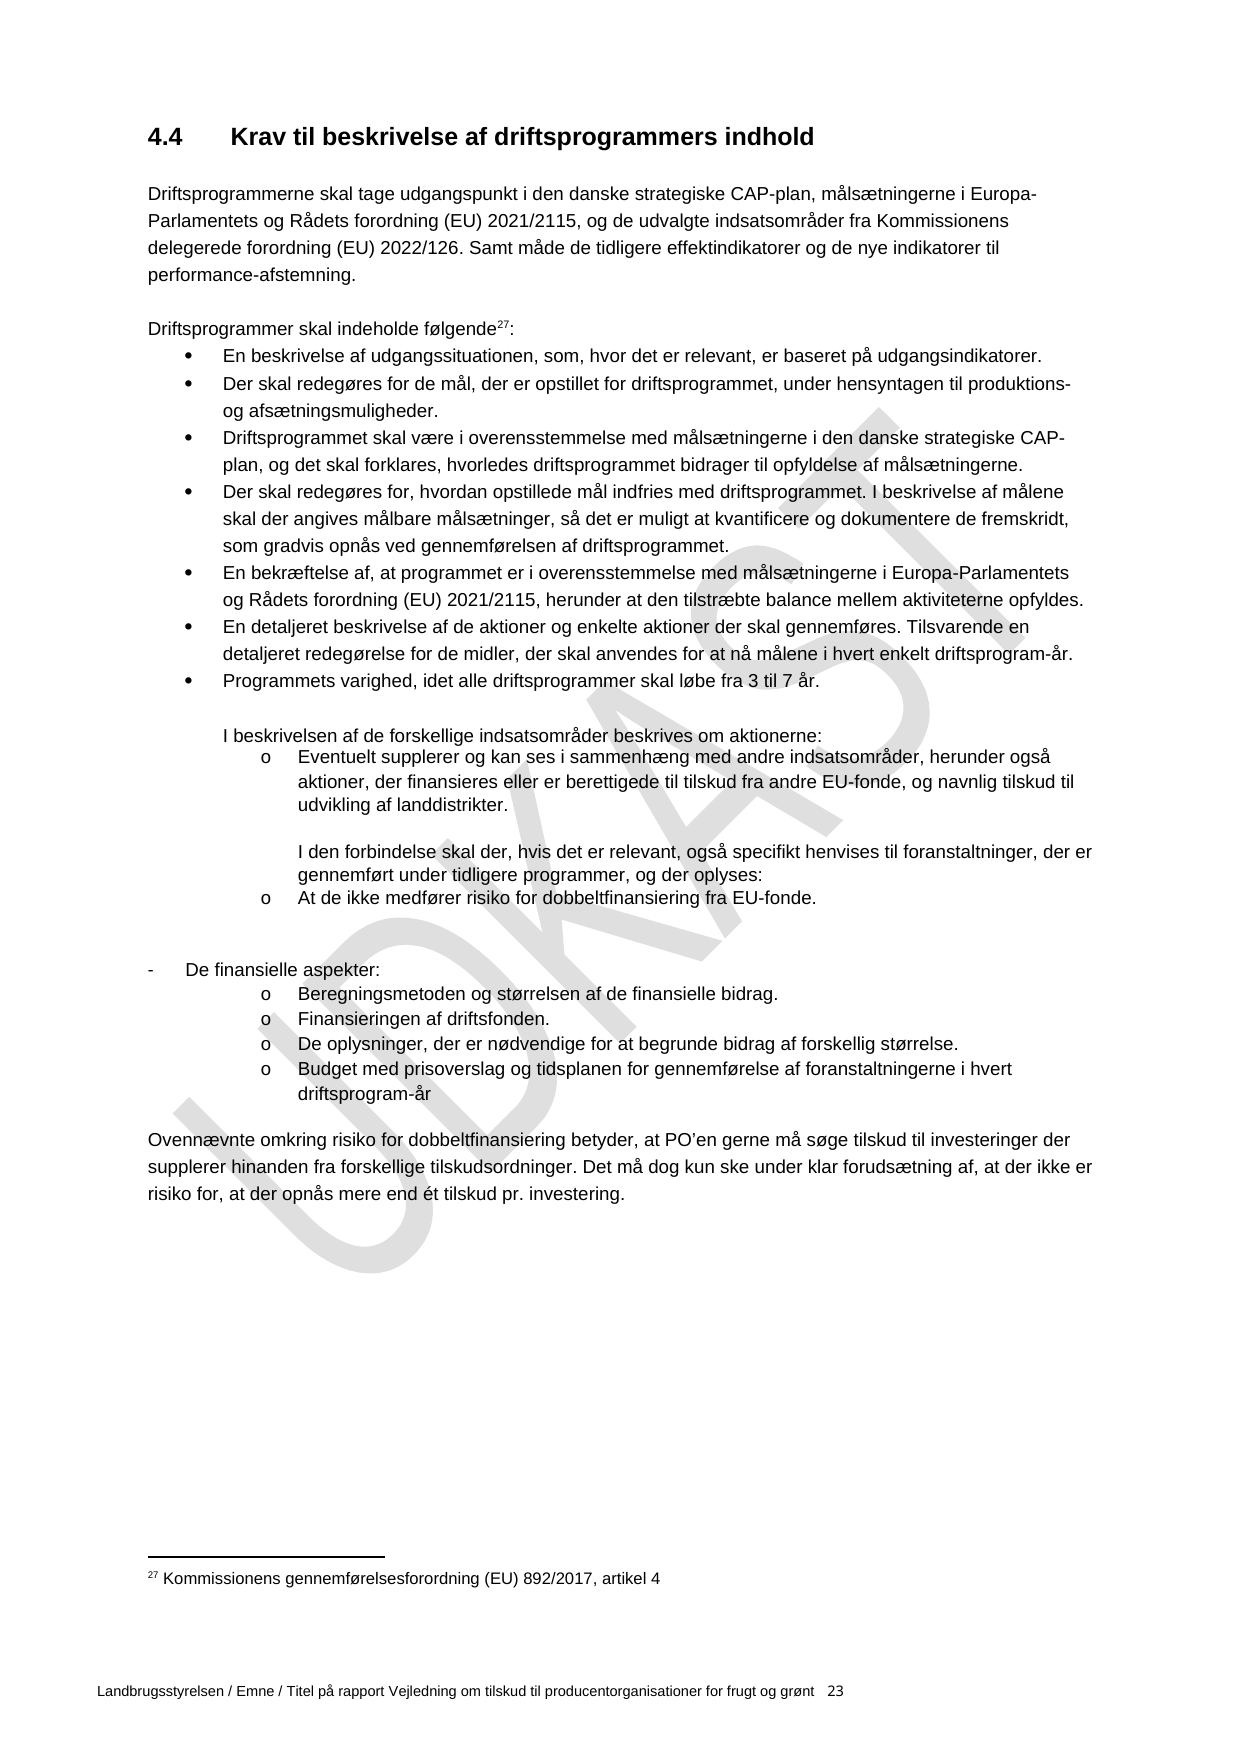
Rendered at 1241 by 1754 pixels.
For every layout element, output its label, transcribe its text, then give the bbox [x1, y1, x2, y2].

list At de ikke medfører risiko for dobbeltfinansiering fra EU-fonde. [260, 887, 1092, 910]
list En beskrivelse af udgangssituationen, som, hvor det er relevant, er baseret på udgangsindikatorer. [185, 340, 1092, 367]
text Ovennævnte omkring risiko for dobbeltfinansiering betyder, at PO’en gerne må søge tilskud til investeringer der supplerer hinanden fra forskellige tilskudsordninger. Det må dog kun ske under klar forudsætning af, at der ikke er risiko for, at der opnås mere end ét tilskud pr. investering. [148, 1123, 1092, 1204]
text Driftsprogrammerne skal tage udgangspunkt i den danske strategiske CAP-plan, målsætningerne i Europa-Parlamentets og Rådets forordning (EU) 2021/2115, og de udvalgte indsatsområder fra Kommissionens delegerede forordning (EU) 2022/126. Samt måde de tidligere effektindikatorer og de nye indikatorer til performance-afstemning. [148, 177, 1092, 286]
list Eventuelt supplerer og kan ses i sammenhæng med andre indsatsområder, herunder også aktioner, der finansieres eller er berettigede til tilskud fra andre EU-fonde, og navnlig tilskud til udvikling af landdistrikter. [260, 746, 1092, 816]
list Driftsprogrammet skal være i overensstemmelse med målsætningerne i den danske strategiske CAP-plan, og det skal forklares, hvorledes driftsprogrammet bidrager til opfyldelse af målsætningerne. [185, 421, 1092, 475]
list Der skal redegøres for de mål, der er opstillet for driftsprogrammet, under hensyntagen til produktions- og afsætningsmuligheder. [185, 367, 1092, 421]
list I den forbindelse skal der, hvis det er relevant, også specifikt henvises til foranstaltninger, der er gennemført under tidligere programmer, og der oplyses: [298, 841, 1092, 885]
list Finansieringen af driftsfonden. [260, 1008, 1092, 1031]
list I beskrivelsen af de forskellige indsatsområder beskrives om aktionerne: [223, 692, 1092, 746]
list Der skal redegøres for, hvordan opstillede mål indfries med driftsprogrammet. I beskrivelse af målene skal der angives målbare målsætninger, så det er muligt at kvantificere og dokumentere de fremskridt, som gradvis opnås ved gennemførelsen af driftsprogrammet. [185, 475, 1092, 556]
list Beregningsmetoden og størrelsen af de finansielle bidrag. [260, 983, 1092, 1006]
list De oplysninger, der er nødvendige for at begrunde bidrag af forskellig størrelse. [260, 1033, 1092, 1056]
list De finansielle aspekter: [148, 958, 1092, 981]
text Driftsprogrammer skal indeholde følgende: [148, 313, 1092, 340]
list En detaljeret beskrivelse af de aktioner og enkelte aktioner der skal gennemføres. Tilsvarende en detaljeret redegørelse for de midler, der skal anvendes for at nå målene i hvert enkelt driftsprogram-år. [185, 611, 1092, 665]
list En bekræftelse af, at programmet er i overensstemmelse med målsætningerne i Europa-Parlamentets og Rådets forordning (EU) 2021/2115, herunder at den tilstræbte balance mellem aktiviteterne opfyldes. [185, 556, 1092, 611]
list Budget med prisoverslag og tidsplanen for gennemførelse af foranstaltningerne i hvert driftsprogram-år [260, 1058, 1092, 1105]
subtitle Krav til beskrivelse af driftsprogrammers indhold [148, 121, 1092, 150]
list Programmets varighed, idet alle driftsprogrammer skal løbe fra 3 til 7 år. [185, 665, 1092, 692]
